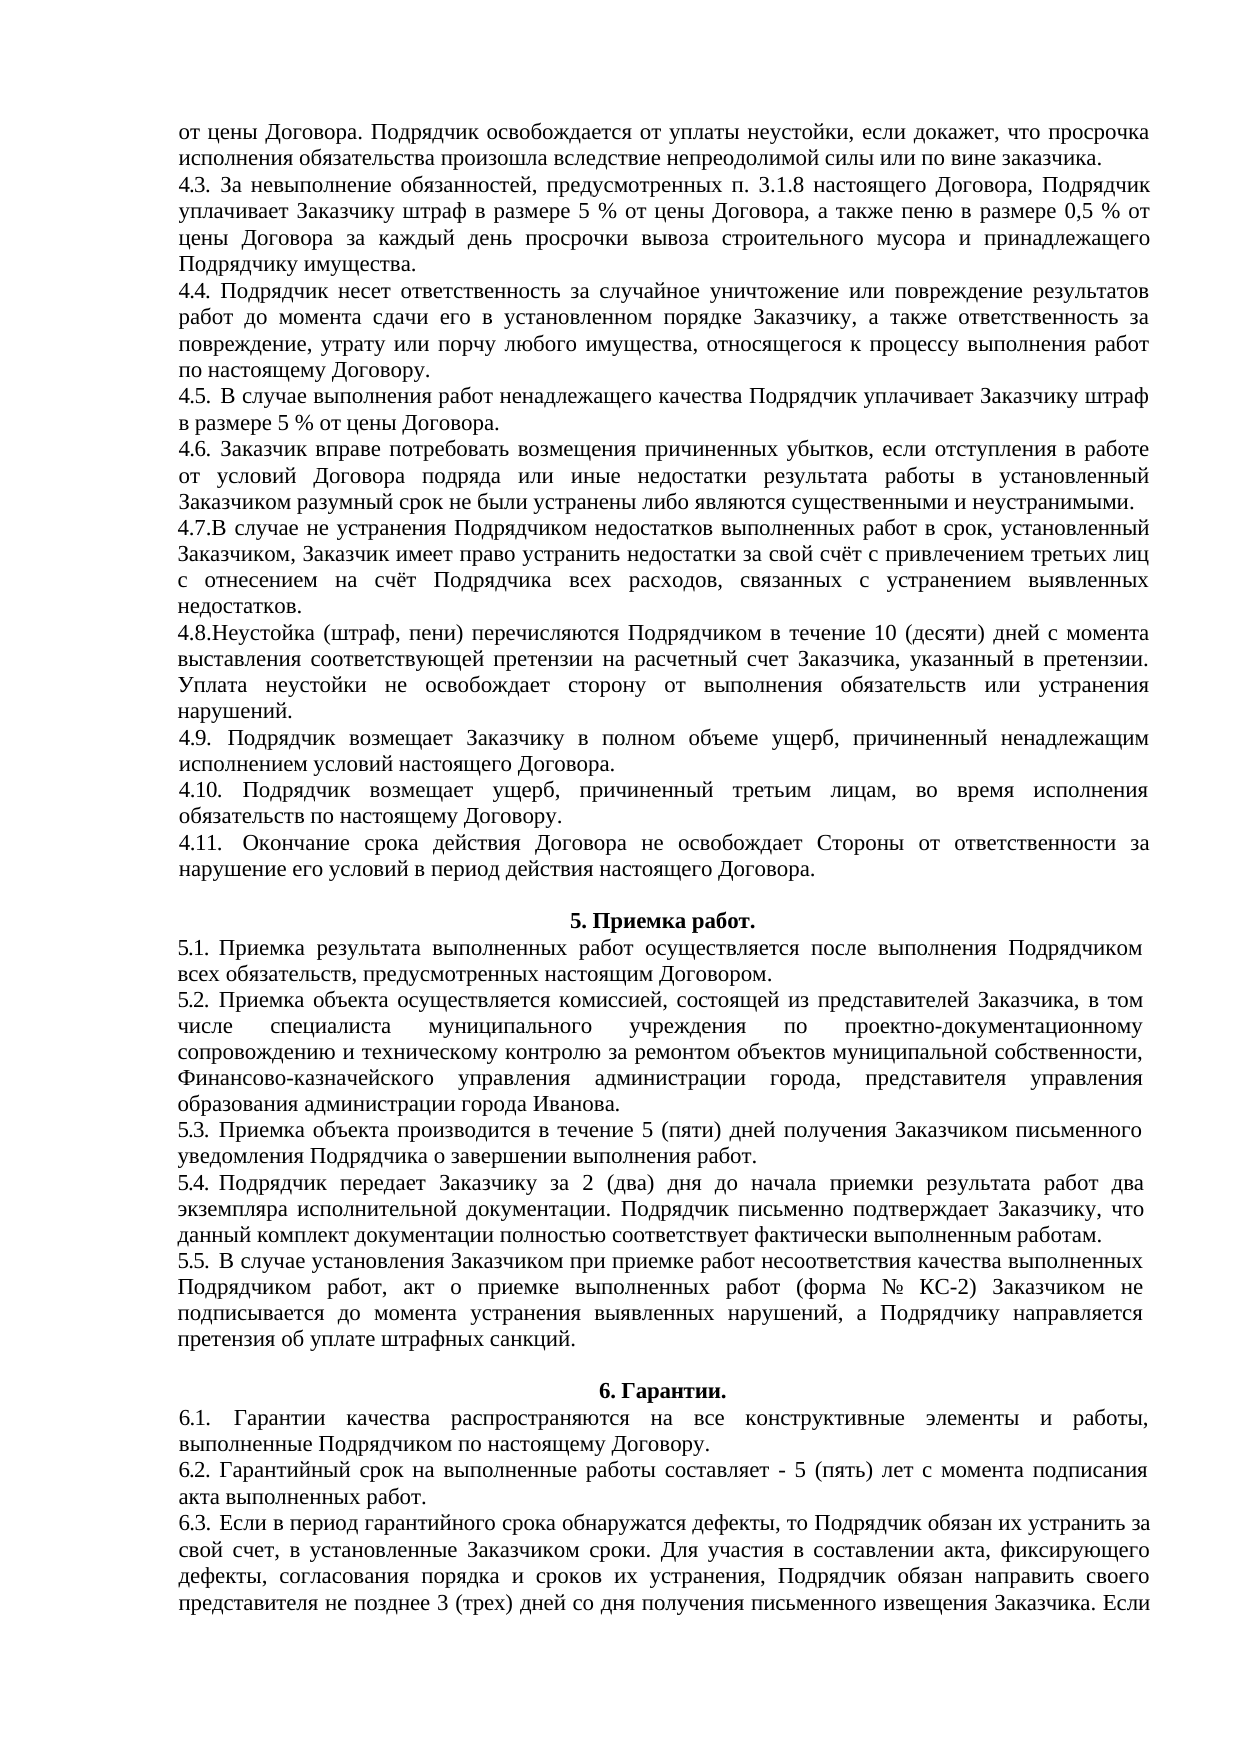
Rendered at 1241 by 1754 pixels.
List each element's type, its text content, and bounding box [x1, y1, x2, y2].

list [178, 1510, 1152, 1616]
list Окончание срока действия Договора не освобождает Стороны от ответственности за нарушение его условий в период действия настоящего Договора. [179, 829, 1151, 882]
list Подрядчик несет ответственность за случайное уничтожение или повреждение результатов работ до момента сдачи его в установленном порядке Заказчику, а также ответственность за повреждение, утрату или порчу любого имущества, относящегося к процессу выполнения работ по настоящему Договору. [178, 277, 1151, 383]
list В случае установления Заказчиком при приемке работ несоответствия качества выполненных Подрядчиком работ, акт о приемке выполненных работ (форма № КС-2) Заказчиком не подписывается до момента устранения выявленных нарушений, а Подрядчику направляется претензия об уплате штрафных санкций. [177, 1247, 1145, 1351]
list Приемка объекта производится в течение 5 (пяти) дней получения Заказчиком письменного уведомления Подрядчика о завершении выполнения работ. [177, 1117, 1144, 1169]
list В случае выполнения работ ненадлежащего качества Подрядчик уплачивает Заказчику штраф в размере 5 % от цены Договора. [178, 383, 1151, 436]
text 4.9. Подрядчик возмещает Заказчику в полном объеме ущерб, причиненный ненадлежащим исполнением условий настоящего Договора. [179, 724, 1150, 776]
text 4.7.В случае не устранения Подрядчиком недостатков выполненных работ в срок, установленный Заказчиком, Заказчик имеет право устранить недостатки за свой счёт с привлечением третьих лиц с отнесением на счёт Подрядчика всех расходов, связанных с устранением выявленных недостатков. [177, 515, 1151, 619]
list Приемка объекта осуществляется комиссией, состоящей из представителей Заказчика, в том числе специалиста муниципального учреждения по проектно-документационному сопровождению и техническому контролю за ремонтом объектов муниципальной собственности, Финансово-казначейского управления администрации города, представителя управления образования администрации города Иванова. [177, 987, 1144, 1117]
text 4.8.Неустойка (штраф, пени) перечисляются Подрядчиком в течение 10 (десяти) дней с момента выставления соответствующей претензии на расчетный счет Заказчика, указанный в претензии. Уплата неустойки не освобождает сторону от выполнения обязательств или устранения нарушений. [177, 620, 1151, 724]
text 5. Приемка работ. [177, 908, 1148, 934]
text 6. Гарантии. [177, 1377, 1148, 1404]
list Приемка результата выполненных работ осуществляется после выполнения Подрядчиком всех обязательств, предусмотренных настоящим Договором. [177, 934, 1144, 986]
list Заказчик вправе потребовать возмещения причиненных убытков, если отступления в работе от условий Договора подряда или иные недостатки результата работы в установленный Заказчиком разумный срок не были устранены либо являются существенными и неустранимыми. [178, 436, 1151, 515]
list Подрядчик передает Заказчику за 2 (два) дня до начала приемки результата работ два экземпляра исполнительной документации. Подрядчик письменно подтверждает Заказчику, что данный комплект документации полностью соответствует фактически выполненным работам. [177, 1169, 1146, 1247]
list Гарантийный срок на выполненные работы составляет - 5 (пять) лет с момента подписания акта выполненных работ. [178, 1457, 1150, 1510]
text 6.1. Гарантии качества распространяются на все конструктивные элементы и работы, выполненные Подрядчиком по настоящему Договору. [179, 1404, 1150, 1457]
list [178, 118, 1151, 171]
list Подрядчик возмещает ущерб, причиненный третьим лицам, во время исполнения обязательств по настоящему Договору. [179, 776, 1150, 828]
list За невыполнение обязанностей, предусмотренных п. 3.1.8 настоящего Договора, Подрядчик уплачивает Заказчику штраф в размере 5 % от цены Договора, а также пеню в размере 0,5 % от цены Договора за каждый день просрочки вывоза строительного мусора и принадлежащего Подрядчику имущества. [178, 171, 1152, 277]
